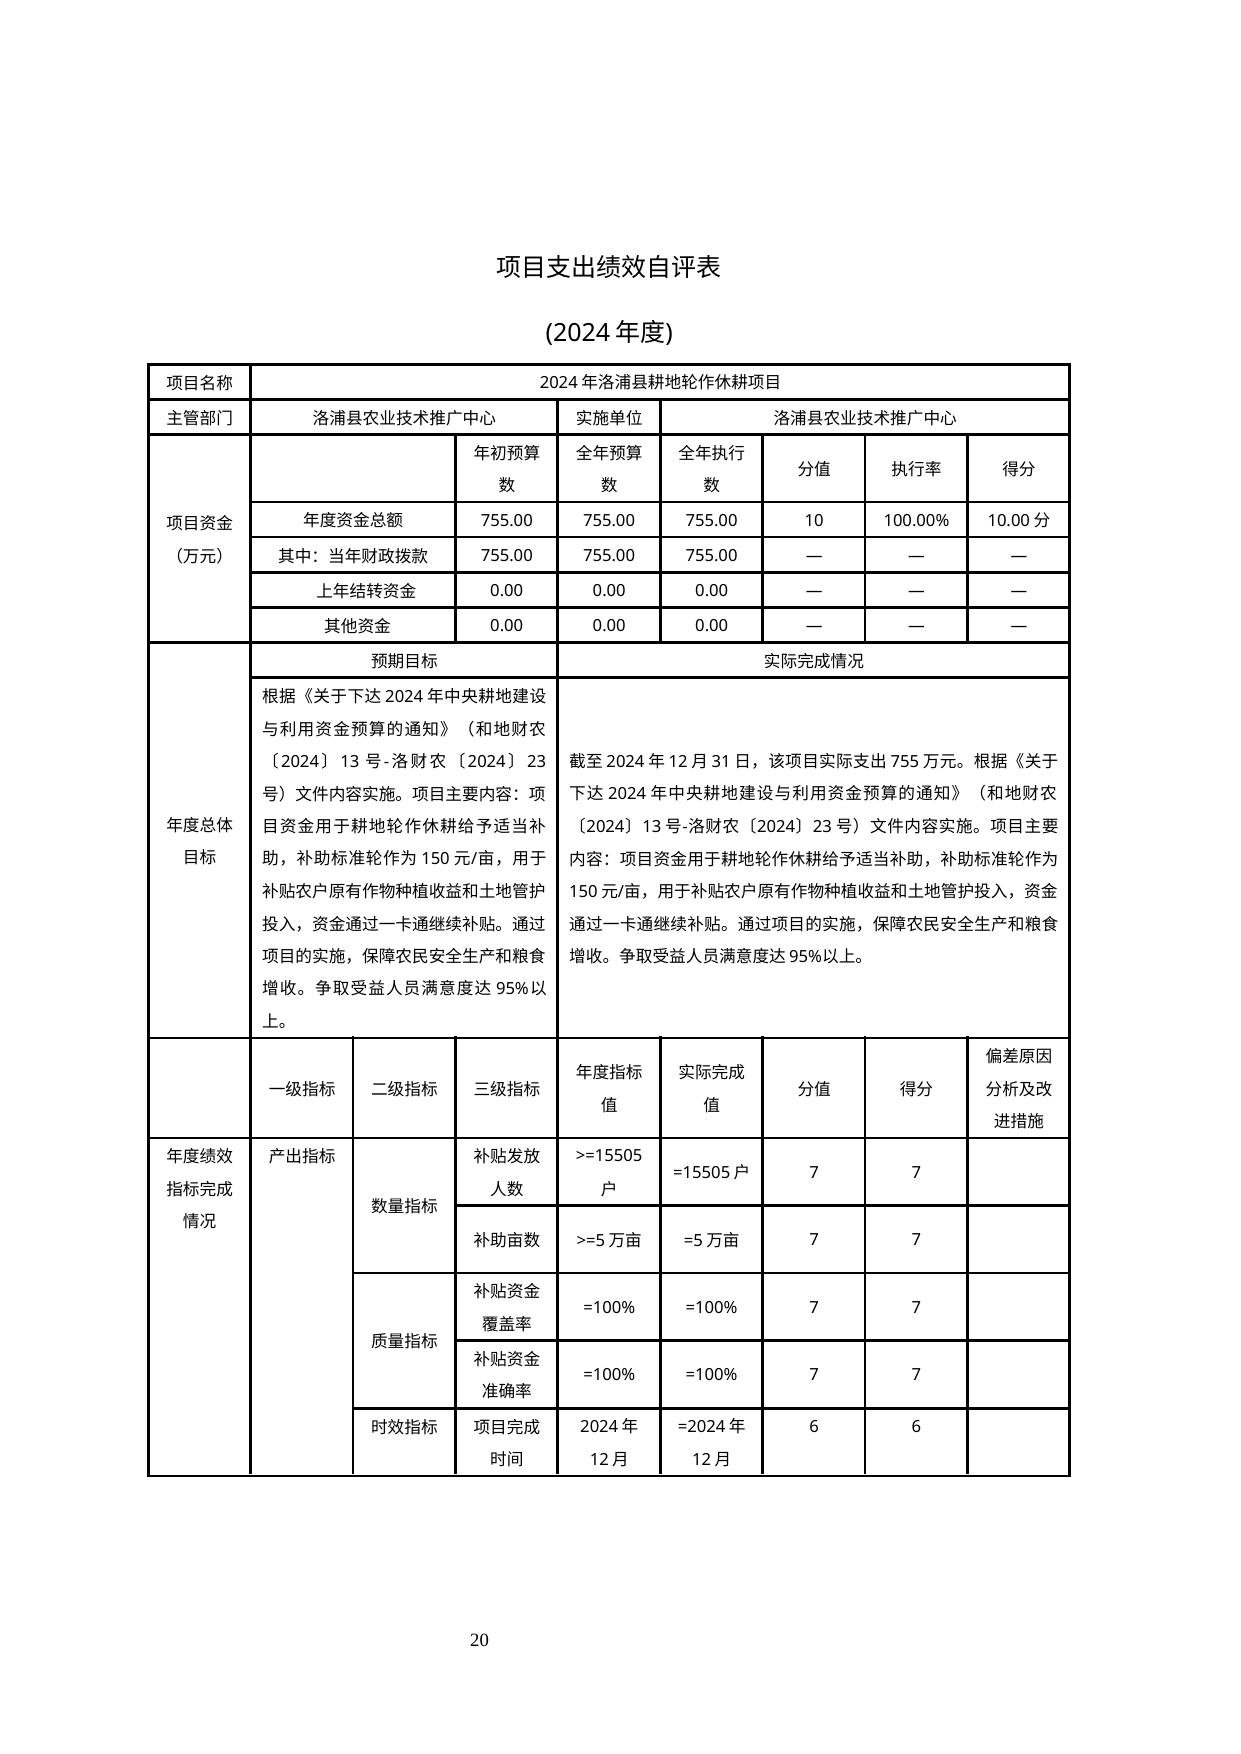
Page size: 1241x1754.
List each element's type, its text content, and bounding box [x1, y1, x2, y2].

table_cell 质量指标 [354, 1274, 454, 1407]
table_cell 年度绩效指标完成情况 [150, 1139, 249, 1474]
table_cell 产出指标 [252, 1139, 352, 1474]
table_cell [252, 436, 454, 501]
table_cell 补助亩数 [457, 1207, 556, 1272]
table_cell — [764, 538, 864, 571]
table_cell 偏差原因分析及改进措施 [969, 1039, 1068, 1136]
table_cell — [866, 538, 966, 571]
table_cell 年度指标值 [559, 1039, 659, 1136]
table_cell 实际完成情况 [559, 644, 1068, 676]
table_cell >=15505户 [559, 1139, 659, 1204]
table_cell 洛浦县农业技术推广中心 [252, 401, 556, 433]
table_cell =100% [559, 1342, 659, 1407]
table_cell 755.00 [457, 538, 556, 571]
table_cell 755.00 [457, 503, 556, 536]
table_cell 根据《关于下达2024年中央耕地建设与利用资金预算的通知》（和地财农〔2024〕13号-洛财农〔2024〕23号）文件内容实施。项目主要内容：项目资金用于耕地轮作休耕给予适当补助，补助标准轮作为150元/亩，用于补贴农户原有作物种植收益和土地管护投入，资金通过一卡通继续补贴。通过项目的实施，保障农民安全生产和粮食增收。争取受益人员满意度达95%以上。 [252, 679, 556, 1036]
table_cell 其他资金 [252, 609, 454, 641]
table_cell 7 [764, 1342, 864, 1407]
table_cell 得分 [866, 1039, 966, 1136]
table_cell 100.00% [866, 503, 966, 536]
table_cell 项目资金 （万元） [150, 436, 249, 641]
table_cell 0.00 [457, 574, 556, 606]
table_cell 补贴资金准确率 [457, 1342, 556, 1407]
table_cell — [764, 574, 864, 606]
table_cell [969, 1207, 1068, 1272]
table_cell =5万亩 [662, 1207, 761, 1272]
table_cell [150, 1039, 249, 1136]
table_cell 上年结转资金 [252, 574, 454, 606]
table_cell 全年执行数 [662, 436, 761, 501]
table_cell [969, 1139, 1068, 1204]
table_cell 其中：当年财政拨款 [252, 538, 454, 571]
table_cell =100% [662, 1342, 761, 1407]
table_cell [969, 1342, 1068, 1407]
table_cell — [969, 609, 1068, 641]
table_cell =100% [662, 1274, 761, 1339]
table_cell 7 [764, 1274, 864, 1339]
table_cell 年度资金总额 [252, 503, 454, 536]
table_cell 项目完成时间 [457, 1410, 556, 1474]
table_cell 二级指标 [354, 1039, 454, 1136]
table_cell — [969, 538, 1068, 571]
table_cell 全年预算数 [559, 436, 659, 501]
table_cell 三级指标 [457, 1039, 556, 1136]
table_cell =100% [559, 1274, 659, 1339]
table_cell 0.00 [559, 609, 659, 641]
table_cell 年初预算数 [457, 436, 556, 501]
table_cell [969, 1274, 1068, 1339]
table_cell — [969, 574, 1068, 606]
table_header 项目支出绩效自评表 [148, 233, 1070, 298]
table_cell 主管部门 [150, 401, 249, 433]
table_cell 时效指标 [354, 1410, 454, 1474]
table_cell — [866, 609, 966, 641]
table_cell 0.00 [662, 609, 761, 641]
table_cell 6 [866, 1410, 966, 1474]
table_cell 补贴发放人数 [457, 1139, 556, 1204]
table_cell 755.00 [662, 503, 761, 536]
table_cell — [764, 609, 864, 641]
table_cell 年度总体目标 [150, 644, 249, 1036]
table_cell 755.00 [559, 538, 659, 571]
table_cell 项目名称 [150, 366, 249, 398]
table_cell 得分 [969, 436, 1068, 501]
table_cell 7 [866, 1139, 966, 1204]
table_cell 补贴资金覆盖率 [457, 1274, 556, 1339]
table_cell 执行率 [866, 436, 966, 501]
table_cell 2024年12月 [559, 1410, 659, 1474]
table_cell 10 [764, 503, 864, 536]
table_cell 实施单位 [559, 401, 659, 433]
table_cell 755.00 [662, 538, 761, 571]
table_cell 7 [866, 1274, 966, 1339]
table_cell =15505户 [662, 1139, 761, 1204]
table_cell 7 [764, 1207, 864, 1272]
table_cell — [866, 574, 966, 606]
table_cell 实际完成值 [662, 1039, 761, 1136]
table_cell 10.00分 [969, 503, 1068, 536]
table_cell 0.00 [662, 574, 761, 606]
table_cell 7 [866, 1207, 966, 1272]
table_cell 0.00 [457, 609, 556, 641]
table_cell 预期目标 [252, 644, 556, 676]
table_cell 分值 [764, 436, 864, 501]
table_cell (2024年度) [148, 298, 1070, 363]
table_cell 2024年洛浦县耕地轮作休耕项目 [252, 366, 1068, 398]
table_cell 截至2024年12月31日，该项目实际支出755万元。根据《关于下达2024年中央耕地建设与利用资金预算的通知》（和地财农〔2024〕13号-洛财农〔2024〕23号）文件内容实施。项目主要内容：项目资金用于耕地轮作休耕给予适当补助，补助标准轮作为150元/亩，用于补贴农户原有作物种植收益和土地管护投入，资金通过一卡通继续补贴。通过项目的实施，保障农民安全生产和粮食增收。争取受益人员满意度达95%以上。 [559, 679, 1068, 1036]
table_cell =2024年12月 [662, 1410, 761, 1474]
table_cell >=5万亩 [559, 1207, 659, 1272]
table_cell [969, 1410, 1068, 1474]
table_cell 7 [764, 1139, 864, 1204]
table_cell 一级指标 [252, 1039, 352, 1136]
table_cell 6 [764, 1410, 864, 1474]
table_cell 数量指标 [354, 1139, 454, 1272]
table_cell 洛浦县农业技术推广中心 [662, 401, 1068, 433]
table_cell 0.00 [559, 574, 659, 606]
table_cell 分值 [764, 1039, 864, 1136]
table_cell 755.00 [559, 503, 659, 536]
table_cell 7 [866, 1342, 966, 1407]
